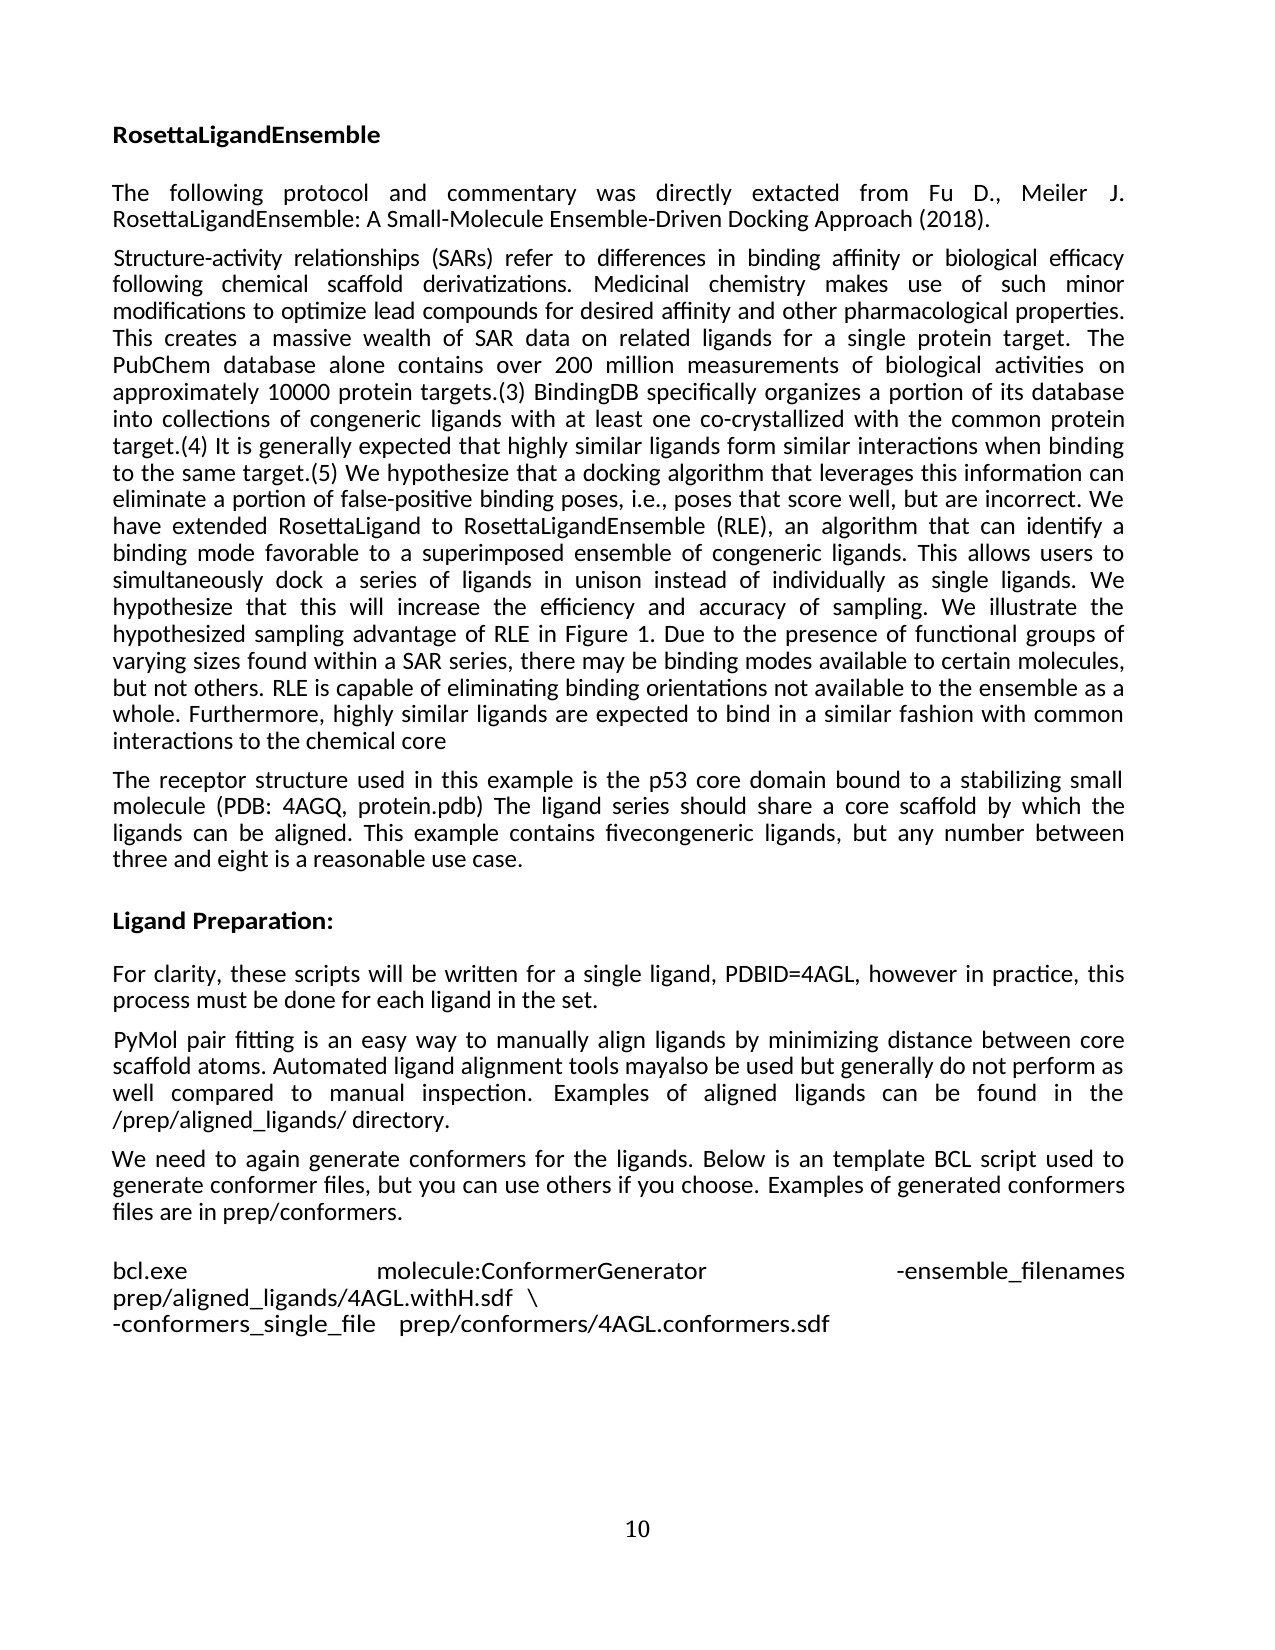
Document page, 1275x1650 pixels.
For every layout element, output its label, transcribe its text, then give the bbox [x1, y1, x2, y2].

text The following protocol and commentary was directly extacted from Fu D., Meiler J. RosettaLigandEnsemble: A Small-Molecule Ensemble-Driven Docking Approach (2018). [112, 180, 1125, 233]
text PyMol pair fitting is an easy way to manually align ligands by minimizing distance between core scaffold atoms. Automated ligand alignment tools mayalso be used but generally do not perform as well compared to manual inspection. Examples of aligned ligands can be found in the /prep/aligned_ligands/ directory. [112, 1027, 1125, 1134]
text bcl.exe molecule:ConformerGenerator -ensemble_filenames prep/aligned_ligands/4AGL.withH.sdf \ [112, 1259, 1125, 1312]
text For clarity, these scripts will be written for a single ligand, PDBID=4AGL, however in practice, this process must be done for each ligand in the set. [112, 961, 1125, 1015]
text -conformers_single_file prep/conformers/4AGL.conformers.sdf [112, 1312, 1125, 1338]
subtitle Ligand Preparation: [112, 906, 1125, 936]
text Structure-activity relationships (SARs) refer to differences in binding affinity or biological efficacy following chemical scaffold derivatizations. Medicinal chemistry makes use of such minor modifications to optimize lead compounds for desired affinity and other pharmacological properties. This creates a massive wealth of SAR data on related ligands for a single protein target. The PubChem database alone contains over 200 million measurements of biological activities on approximately 10000 protein targets.(3) BindingDB specifically organizes a portion of its database into collections of congeneric ligands with at least one co-crystallized with the common protein target.(4) It is generally expected that highly similar ligands form similar interactions when binding to the same target.(5) We hypothesize that a docking algorithm that leverages this information can eliminate a portion of false-positive binding poses, i.e., poses that score well, but are incorrect. We have extended RosettaLigand to RosettaLigandEnsemble (RLE), an algorithm that can identify a binding mode favorable to a superimposed ensemble of congeneric ligands. This allows users to simultaneously dock a series of ligands in unison instead of individually as single ligands. We hypothesize that this will increase the efficiency and accuracy of sampling. We illustrate the hypothesized sampling advantage of RLE in Figure 1. Due to the presence of functional groups of varying sizes found within a SAR series, there may be binding modes available to certain molecules, but not others. RLE is capable of eliminating binding orientations not available to the ensemble as a whole. Furthermore, highly similar ligands are expected to bind in a similar fashion with common interactions to the chemical core [112, 246, 1125, 756]
subtitle RosettaLigandEnsemble [112, 119, 1125, 150]
text We need to again generate conformers for the ligands. Below is an template BCL script used to generate conformer files, but you can use others if you choose. Examples of generated conformers files are in prep/conformers. [111, 1147, 1125, 1227]
text The receptor structure used in this example is the p53 core domain bound to a stabilizing small molecule (PDB: 4AGQ, protein.pdb) The ligand series should share a core scaffold by which the ligands can be aligned. This example contains fivecongeneric ligands, but any number between three and eight is a reasonable use case. [112, 767, 1125, 874]
